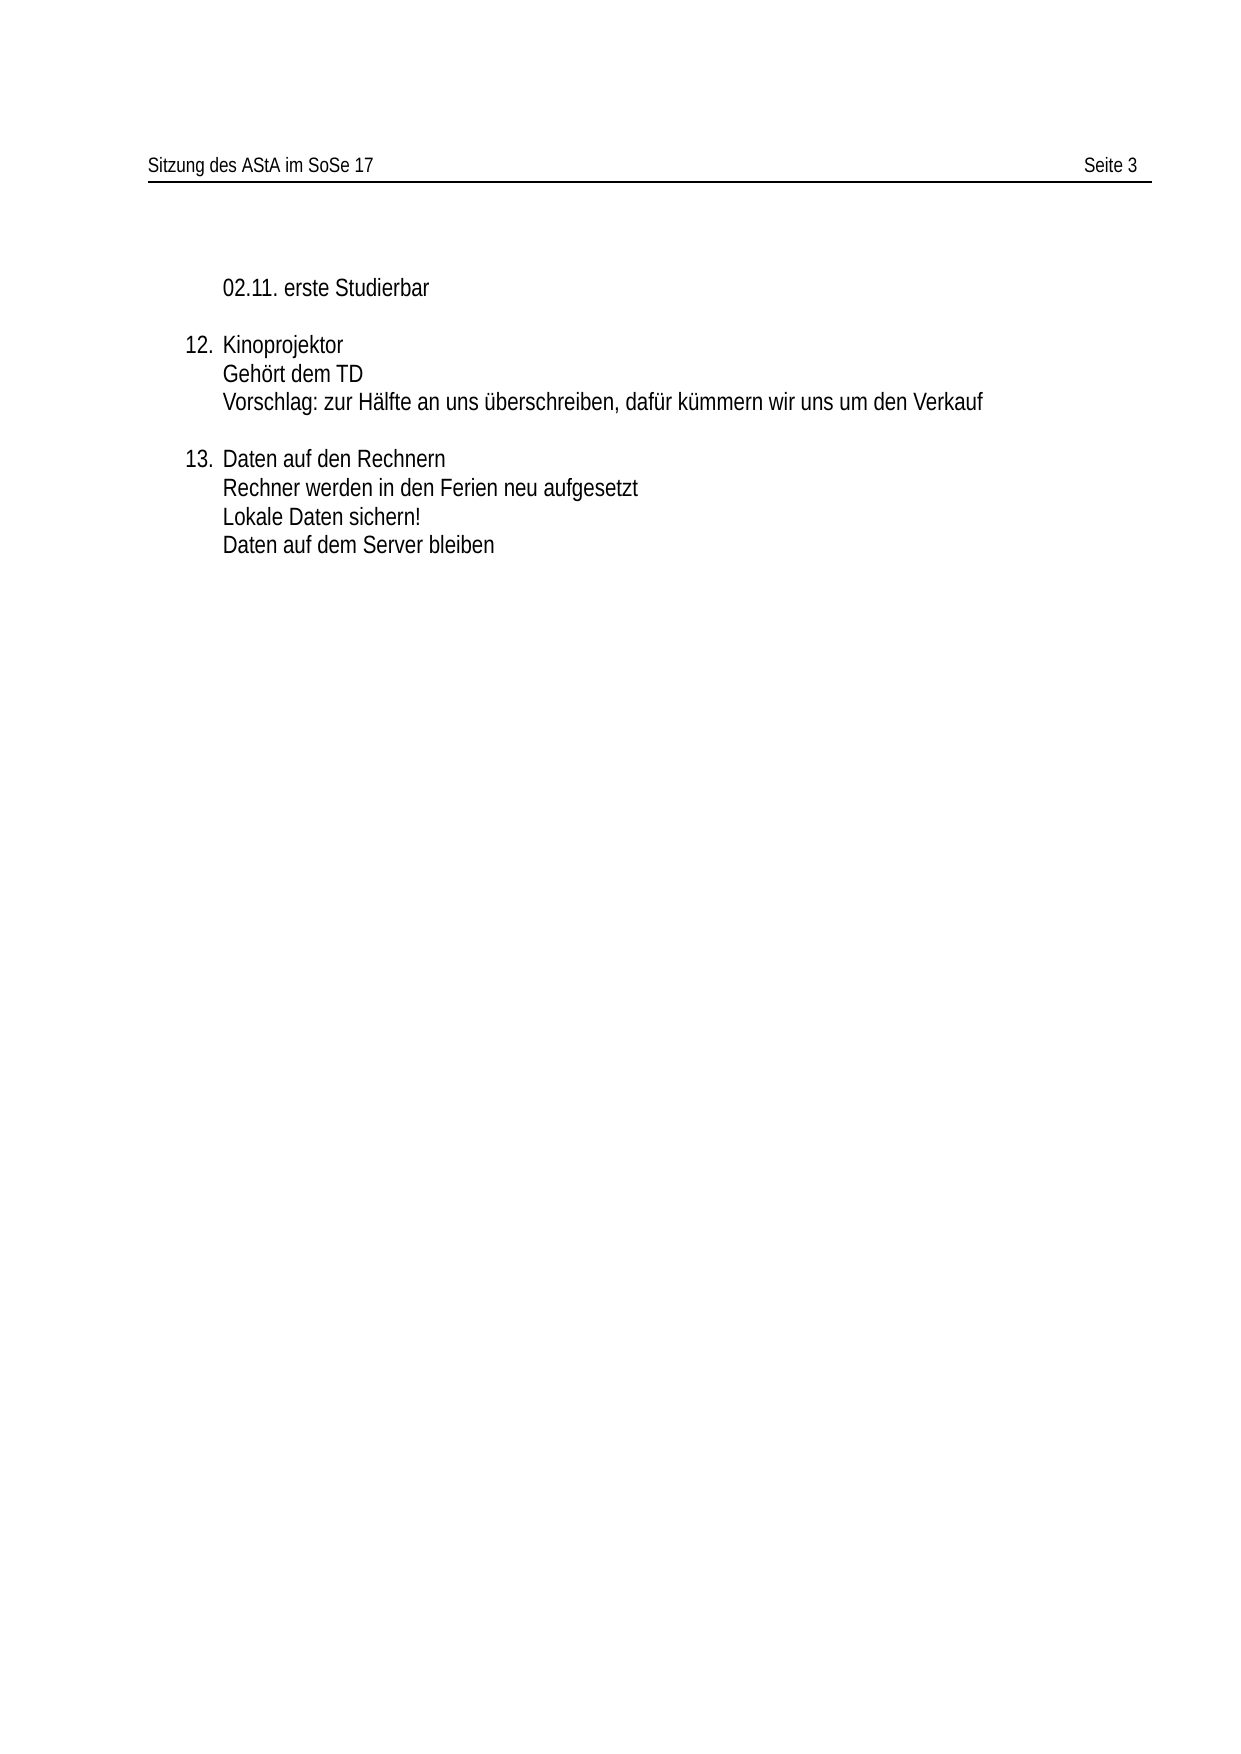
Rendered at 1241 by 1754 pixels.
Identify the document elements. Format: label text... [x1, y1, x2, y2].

list Daten auf den Rechnern [185, 444, 1122, 473]
list Gehört dem TD [223, 358, 1122, 387]
list Kinoprojektor [185, 330, 1122, 358]
list Vorschlag: zur Hälfte an uns überschreiben, dafür kümmern wir uns um den Verkauf [223, 387, 1122, 416]
list Lokale Daten sichern! [223, 502, 1122, 530]
list Daten auf dem Server bleiben [223, 530, 1122, 559]
list 02.11. erste Studierbar [223, 273, 1122, 301]
list Rechner werden in den Ferien neu aufgesetzt [223, 473, 1122, 502]
